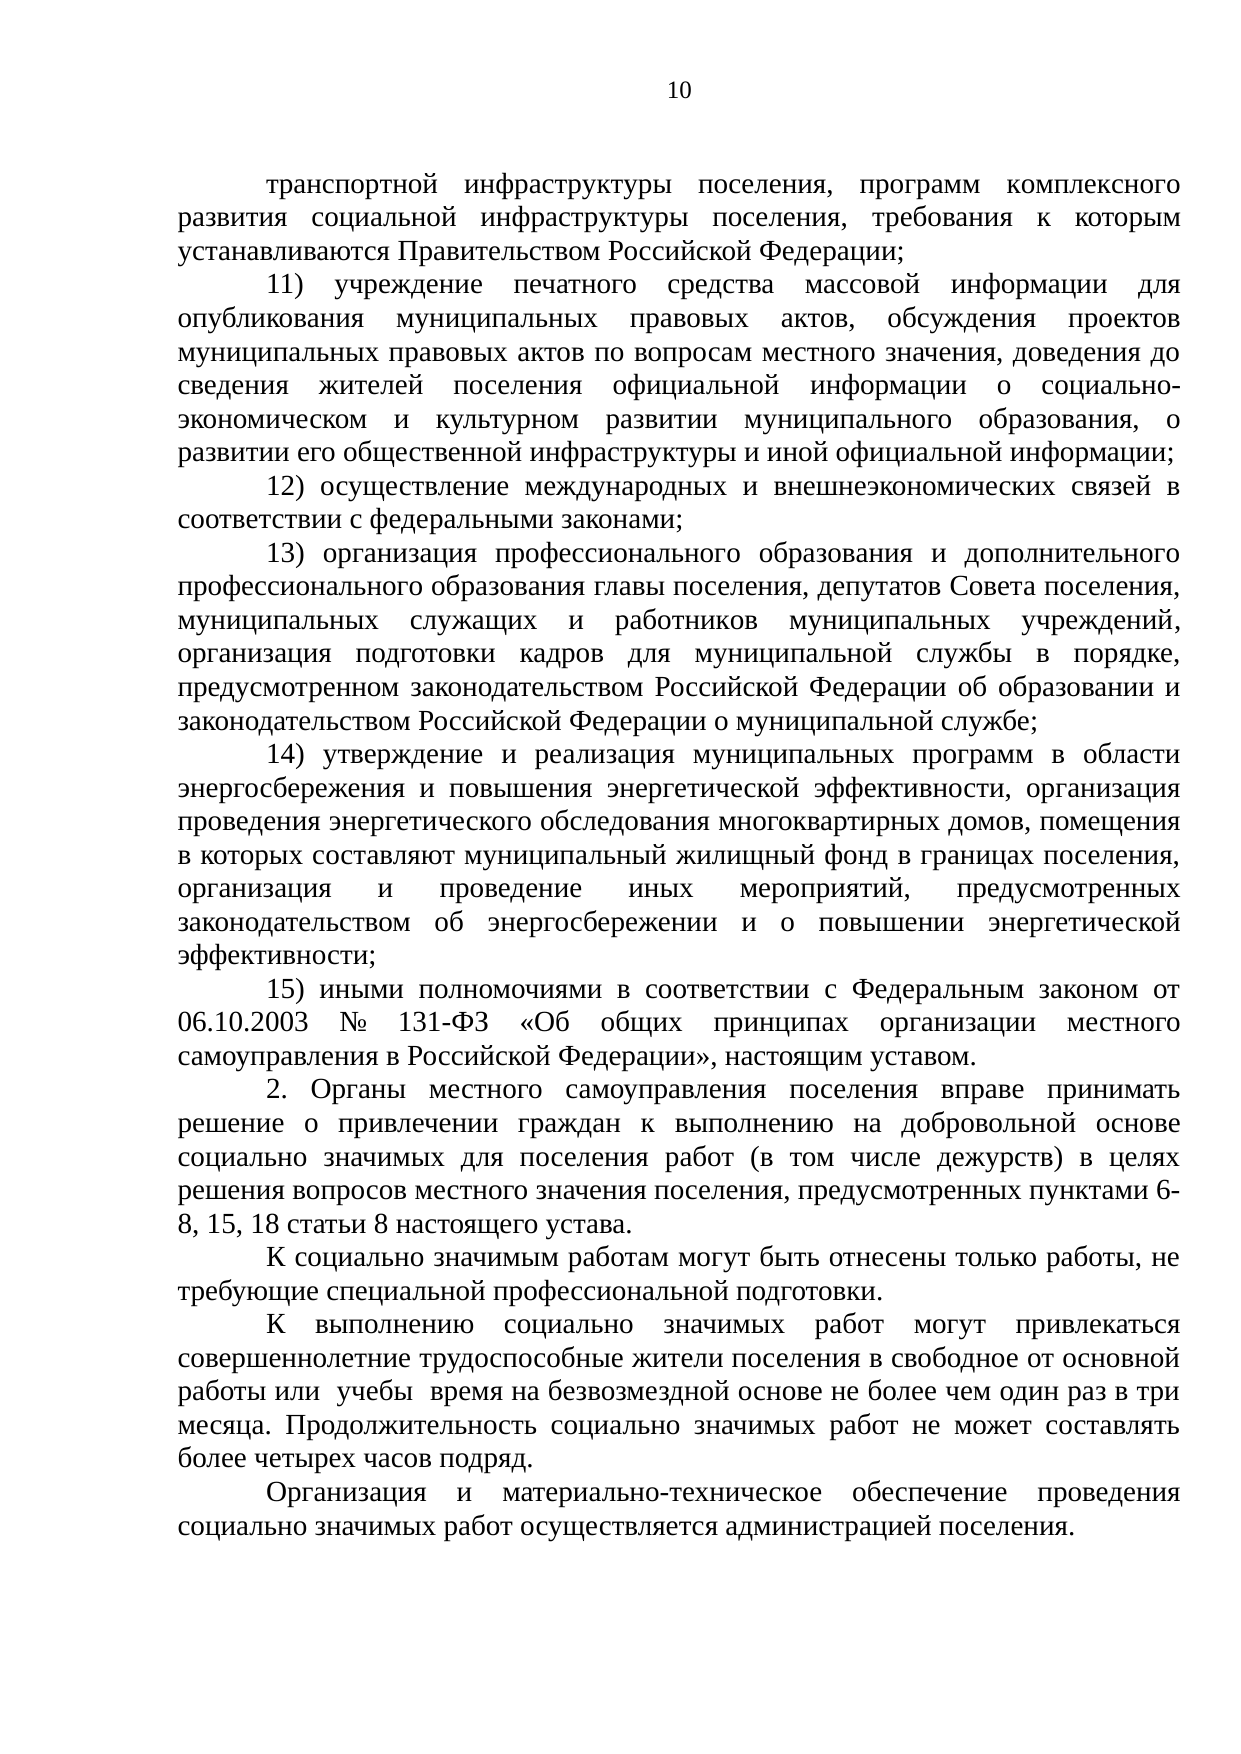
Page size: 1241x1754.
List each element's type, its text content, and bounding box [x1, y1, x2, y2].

text 14) утверждение и реализация муниципальных программ в области энергосбережения и повышения энергетической эффективности, организация проведения энергетического обследования многоквартирных домов, помещения в которых составляют муниципальный жилищный фонд в границах поселения, организация и проведение иных мероприятий, предусмотренных законодательством об энергосбережении и о повышении энергетической эффективности; [177, 736, 1181, 971]
text 15) иными полномочиями в соответствии с Федеральным законом от 06.10.2003 № 131-ФЗ «Об общих принципах организации местного самоуправления в Российской Федерации», настоящим уставом. [177, 971, 1181, 1072]
text К выполнению социально значимых работ могут привлекаться совершеннолетние трудоспособные жители поселения в свободное от основной работы или учебы время на безвозмездной основе не более чем один раз в три месяца. Продолжительность социально значимых работ не может составлять более четырех часов подряд. [177, 1306, 1181, 1474]
text 2. Органы местного самоуправления поселения вправе принимать решение о привлечении граждан к выполнению на добровольной основе социально значимых для поселения работ (в том числе дежурств) в целях решения вопросов местного значения поселения, предусмотренных пунктами 6-8, 15, 18 статьи 8 настоящего устава. [177, 1072, 1181, 1239]
text 13) организация профессионального образования и дополнительного профессионального образования главы поселения, депутатов Совета поселения, муниципальных служащих и работников муниципальных учреждений, организация подготовки кадров для муниципальной службы в порядке, предусмотренном законодательством Российской Федерации об образовании и законодательством Российской Федерации о муниципальной службе; [177, 535, 1181, 736]
text 11) учреждение печатного средства массовой информации для опубликования муниципальных правовых актов, обсуждения проектов муниципальных правовых актов по вопросам местного значения, доведения до сведения жителей поселения официальной информации о социально-экономическом и культурном развитии муниципального образования, о развитии его общественной инфраструктуры и иной официальной информации; [177, 267, 1181, 468]
text 12) осуществление международных и внешнеэкономических связей в соответствии с федеральными законами; [177, 468, 1181, 535]
text транспортной инфраструктуры поселения, программ комплексного развития социальной инфраструктуры поселения, требования к которым устанавливаются Правительством Российской Федерации; [177, 166, 1181, 267]
text Организация и материально-техническое обеспечение проведения социально значимых работ осуществляется администрацией поселения. [177, 1474, 1181, 1541]
text К социально значимым работам могут быть отнесены только работы, не требующие специальной профессиональной подготовки. [177, 1239, 1181, 1306]
